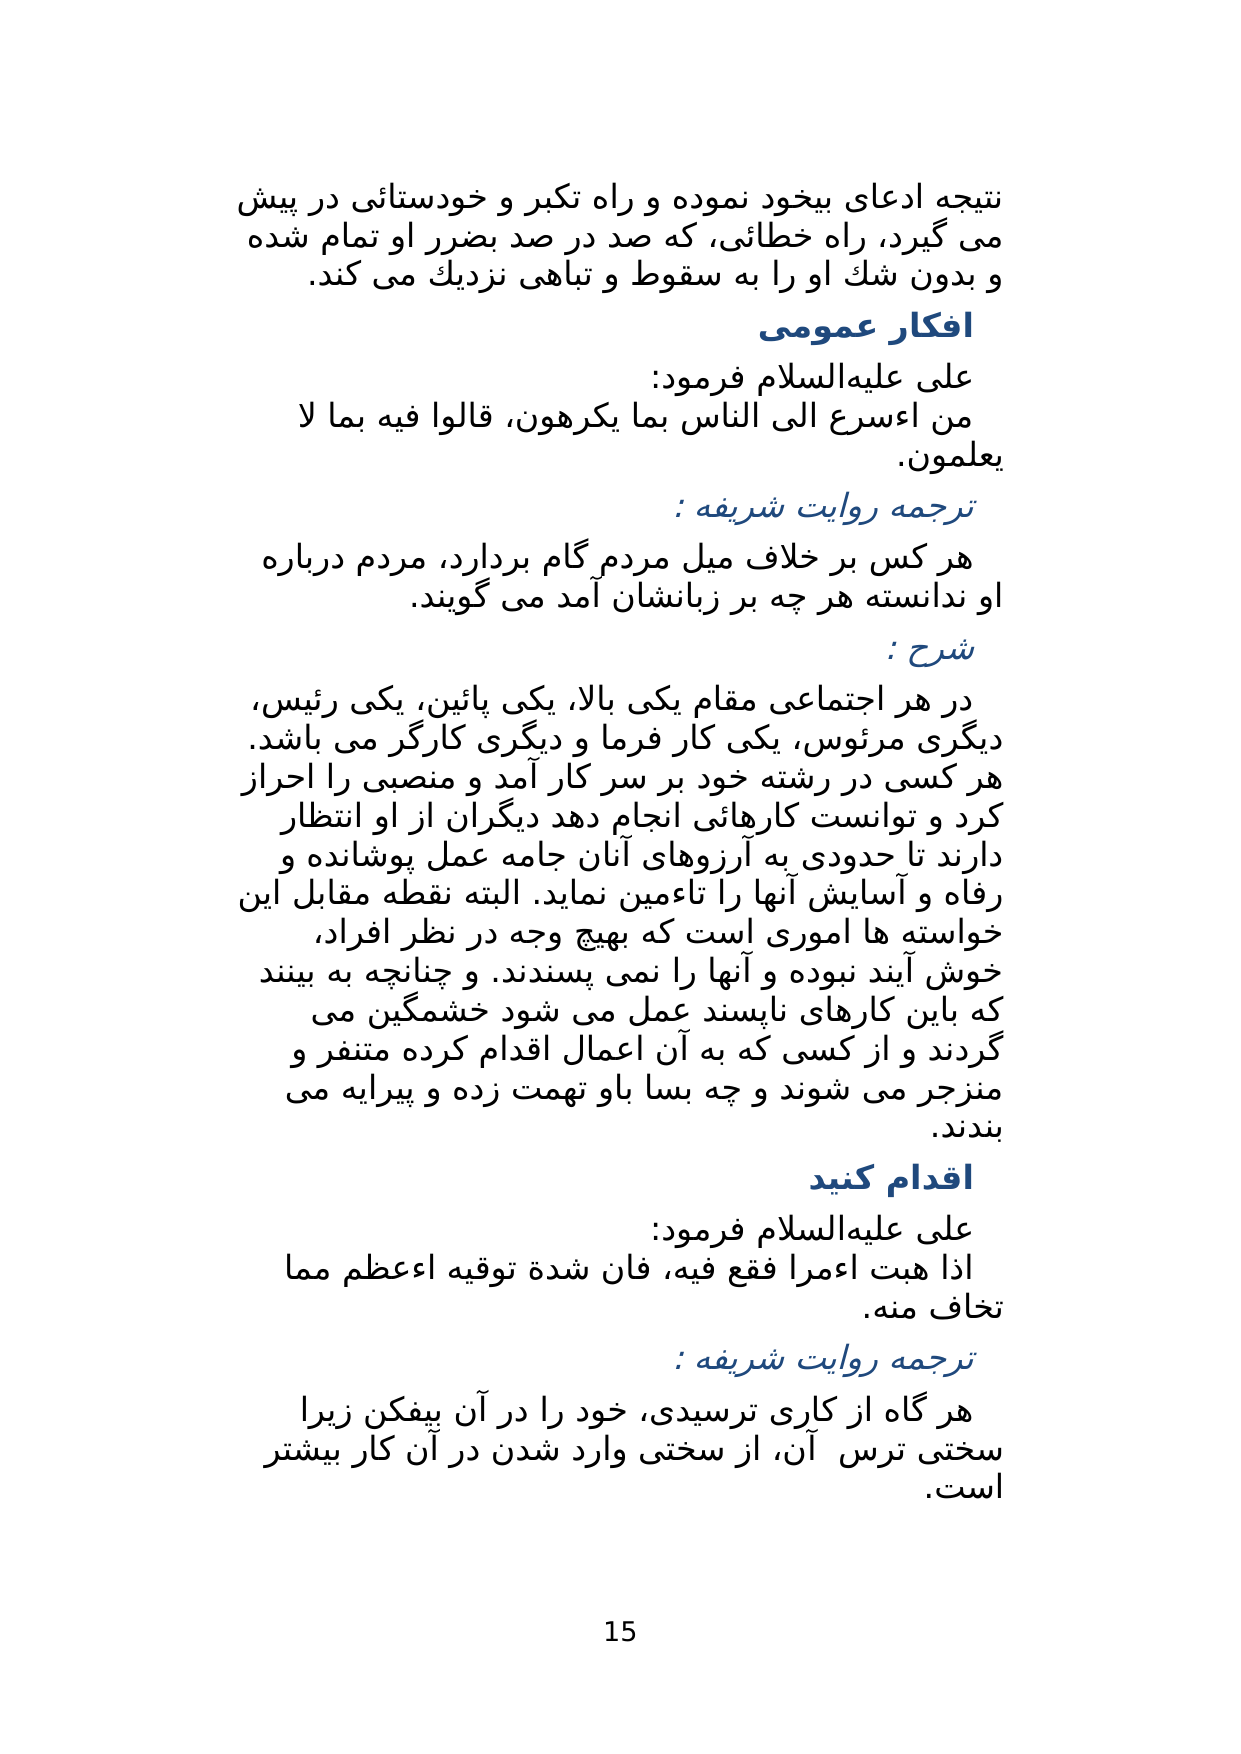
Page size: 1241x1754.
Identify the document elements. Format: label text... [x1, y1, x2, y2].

text على عليه‌السلام فرمود: [236, 358, 1004, 396]
subtitle ترجمه روايت شريفه : [236, 1339, 1004, 1378]
subtitle شرح : [236, 628, 1004, 667]
text على عليه‌السلام فرمود: [236, 1210, 1004, 1248]
text اذا هبت اءمرا فقع فيه، فان شدة توقيه اءعظم مما تخاف منه. [236, 1248, 1004, 1326]
subtitle افكار عمومى [236, 306, 1004, 345]
text من اءسرع الى الناس بما يكرهون، قالوا فيه بما لا يعلمون. [236, 396, 1004, 474]
subtitle اقدام كنيد [236, 1158, 1004, 1197]
text در هر اجتماعى مقام يكى بالا، يكى پائين، يكى رئيس، ديگرى مرئوس، يكى كار فرما و ديگرى كارگر مى باشد. هر كسى در رشته خود بر سر كار آمد و منصبى را احراز كرد و توانست كارهائى انجام دهد ديگران از او انتظار دارند تا حدودى به آرزوهاى آنان جامه عمل پوشانده و رفاه و آسايش آنها را تاءمين نمايد. البته نقطه مقابل اين خواسته ها امورى است كه بهيچ وجه در نظر افراد، خوش آيند نبوده و آنها را نمى پسندند. و چنانچه به بينند كه باين كارهاى ناپسند عمل مى شود خشمگين مى گردند و از كسى كه به آن اعمال اقدام كرده متنفر و منزجر مى شوند و چه بسا باو تهمت زده و پيرايه مى بندند. [236, 679, 1004, 1146]
subtitle ترجمه روايت شريفه : [236, 487, 1004, 526]
text هر كس بر خلاف ميل مردم گام بردارد، مردم درباره او ندانسته هر چه بر زبانشان آمد مى گويند. [236, 538, 1004, 616]
text هر گاه از كارى ترسيدى، خود را در آن بيفكن زيرا سختى ترس ‍ آن، از سختى وارد شدن در آن كار بيشتر است. [236, 1390, 1004, 1507]
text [236, 177, 1004, 294]
